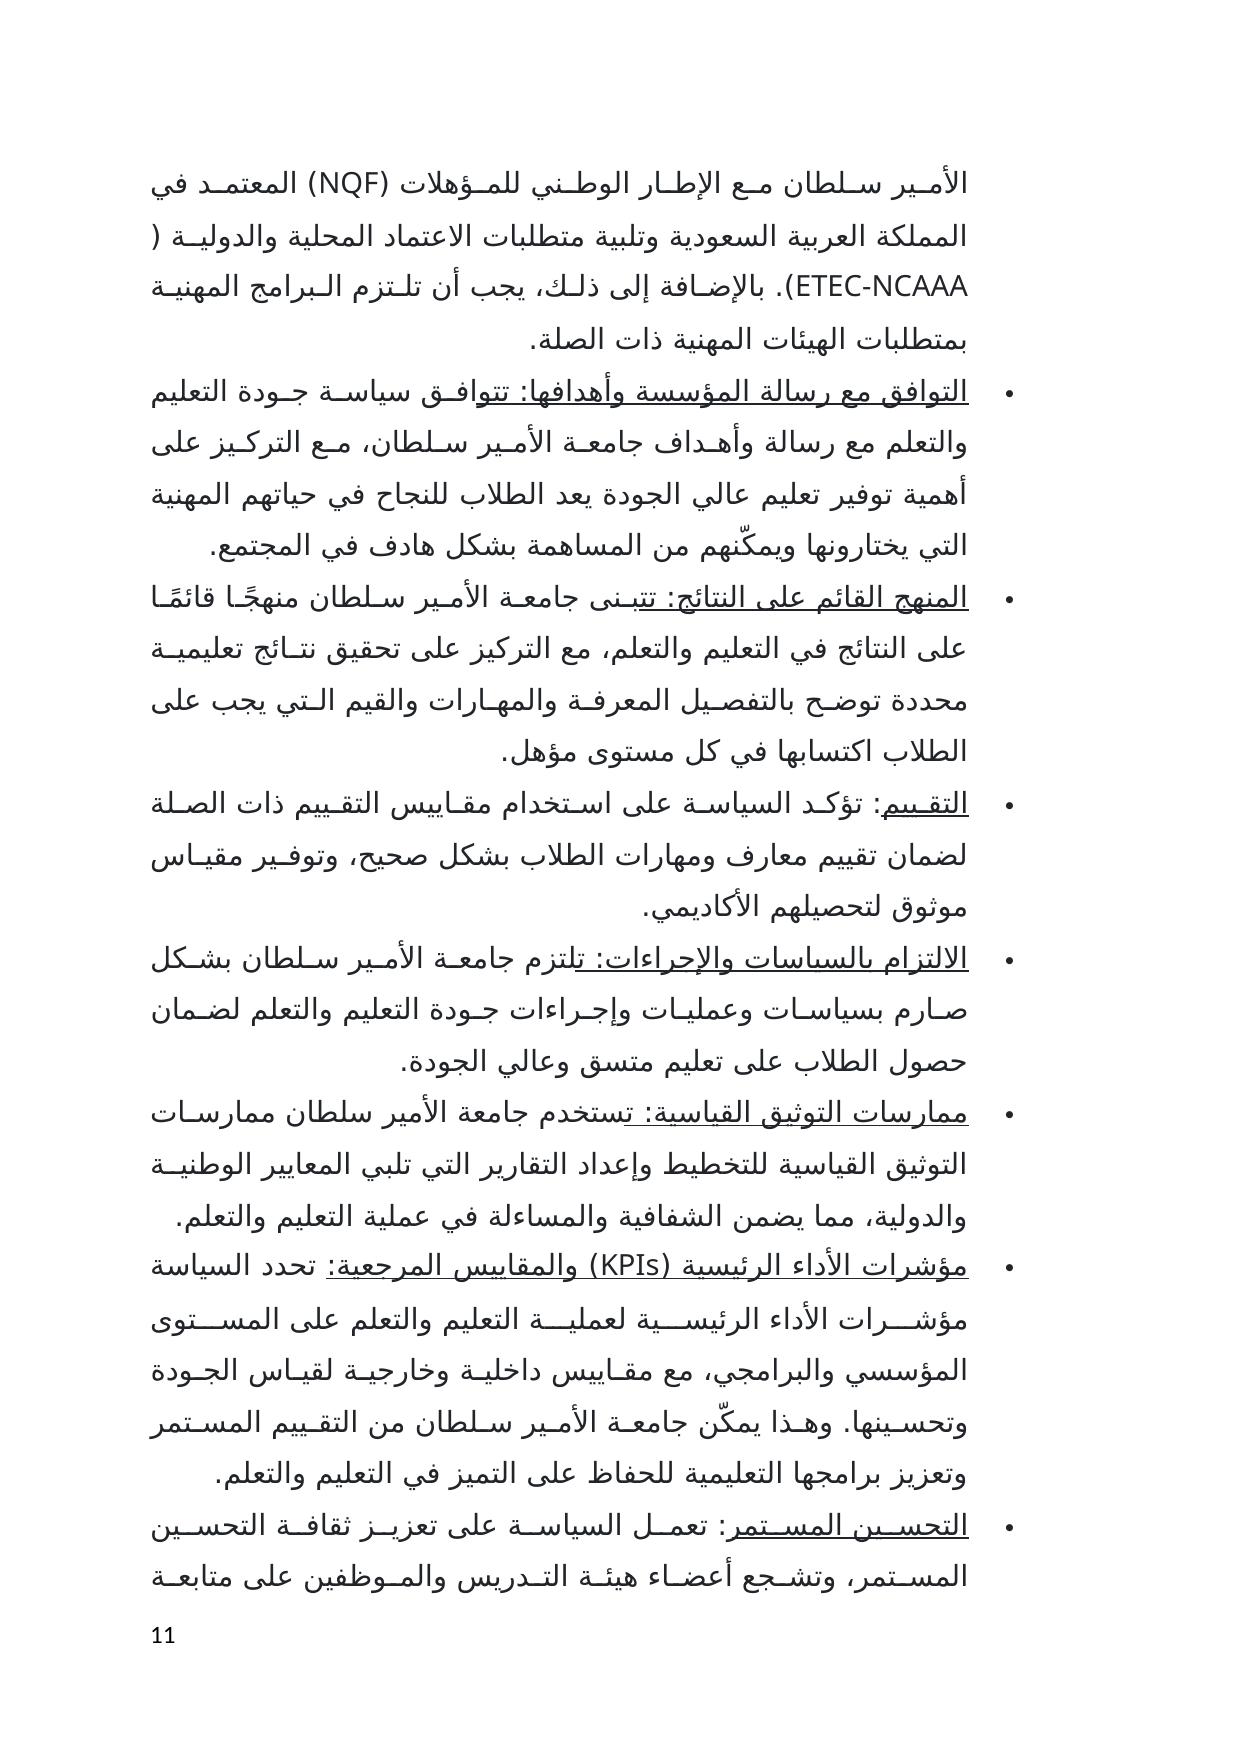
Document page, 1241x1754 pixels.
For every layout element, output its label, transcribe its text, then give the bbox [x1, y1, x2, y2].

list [150, 1491, 1006, 1594]
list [150, 150, 1006, 356]
list التوافق مع رسالة المؤسسة وأهدافها: تتوافق سياسة جودة التعليم والتعلم مع رسالة وأهداف جامعة الأمير سلطان، مع التركيز على أهمية توفير تعليم عالي الجودة يعد الطلاب للنجاح في حياتهم المهنية التي يختارونها ويمكّنهم من المساهمة بشكل هادف في المجتمع. [150, 356, 1006, 562]
list ممارسات التوثيق القياسية: تستخدم جامعة الأمير سلطان ممارسات التوثيق القياسية للتخطيط وإعداد التقارير التي تلبي المعايير الوطنية والدولية، مما يضمن الشفافية والمساءلة في عملية التعليم والتعلم. [150, 1078, 1006, 1233]
list التقييم: تؤكد السياسة على استخدام مقاييس التقييم ذات الصلة لضمان تقييم معارف ومهارات الطلاب بشكل صحيح، وتوفير مقياس موثوق لتحصيلهم الأكاديمي. [150, 769, 1006, 923]
list مؤشرات الأداء الرئيسية (KPIs) والمقاييس المرجعية: تحدد السياسة مؤشرات الأداء الرئيسية لعملية التعليم والتعلم على المستوى المؤسسي والبرامجي، مع مقاييس داخلية وخارجية لقياس الجودة وتحسينها. وهذا يمكّن جامعة الأمير سلطان من التقييم المستمر وتعزيز برامجها التعليمية للحفاظ على التميز في التعليم والتعلم. [150, 1233, 1006, 1491]
list الالتزام بالسياسات والإجراءات: تلتزم جامعة الأمير سلطان بشكل صارم بسياسات وعمليات وإجراءات جودة التعليم والتعلم لضمان حصول الطلاب على تعليم متسق وعالي الجودة. [150, 923, 1006, 1078]
list المنهج القائم على النتائج: تتبنى جامعة الأمير سلطان منهجًا قائمًا على النتائج في التعليم والتعلم، مع التركيز على تحقيق نتائج تعليمية محددة توضح بالتفصيل المعرفة والمهارات والقيم التي يجب على الطلاب اكتسابها في كل مستوى مؤهل. [150, 562, 1006, 769]
